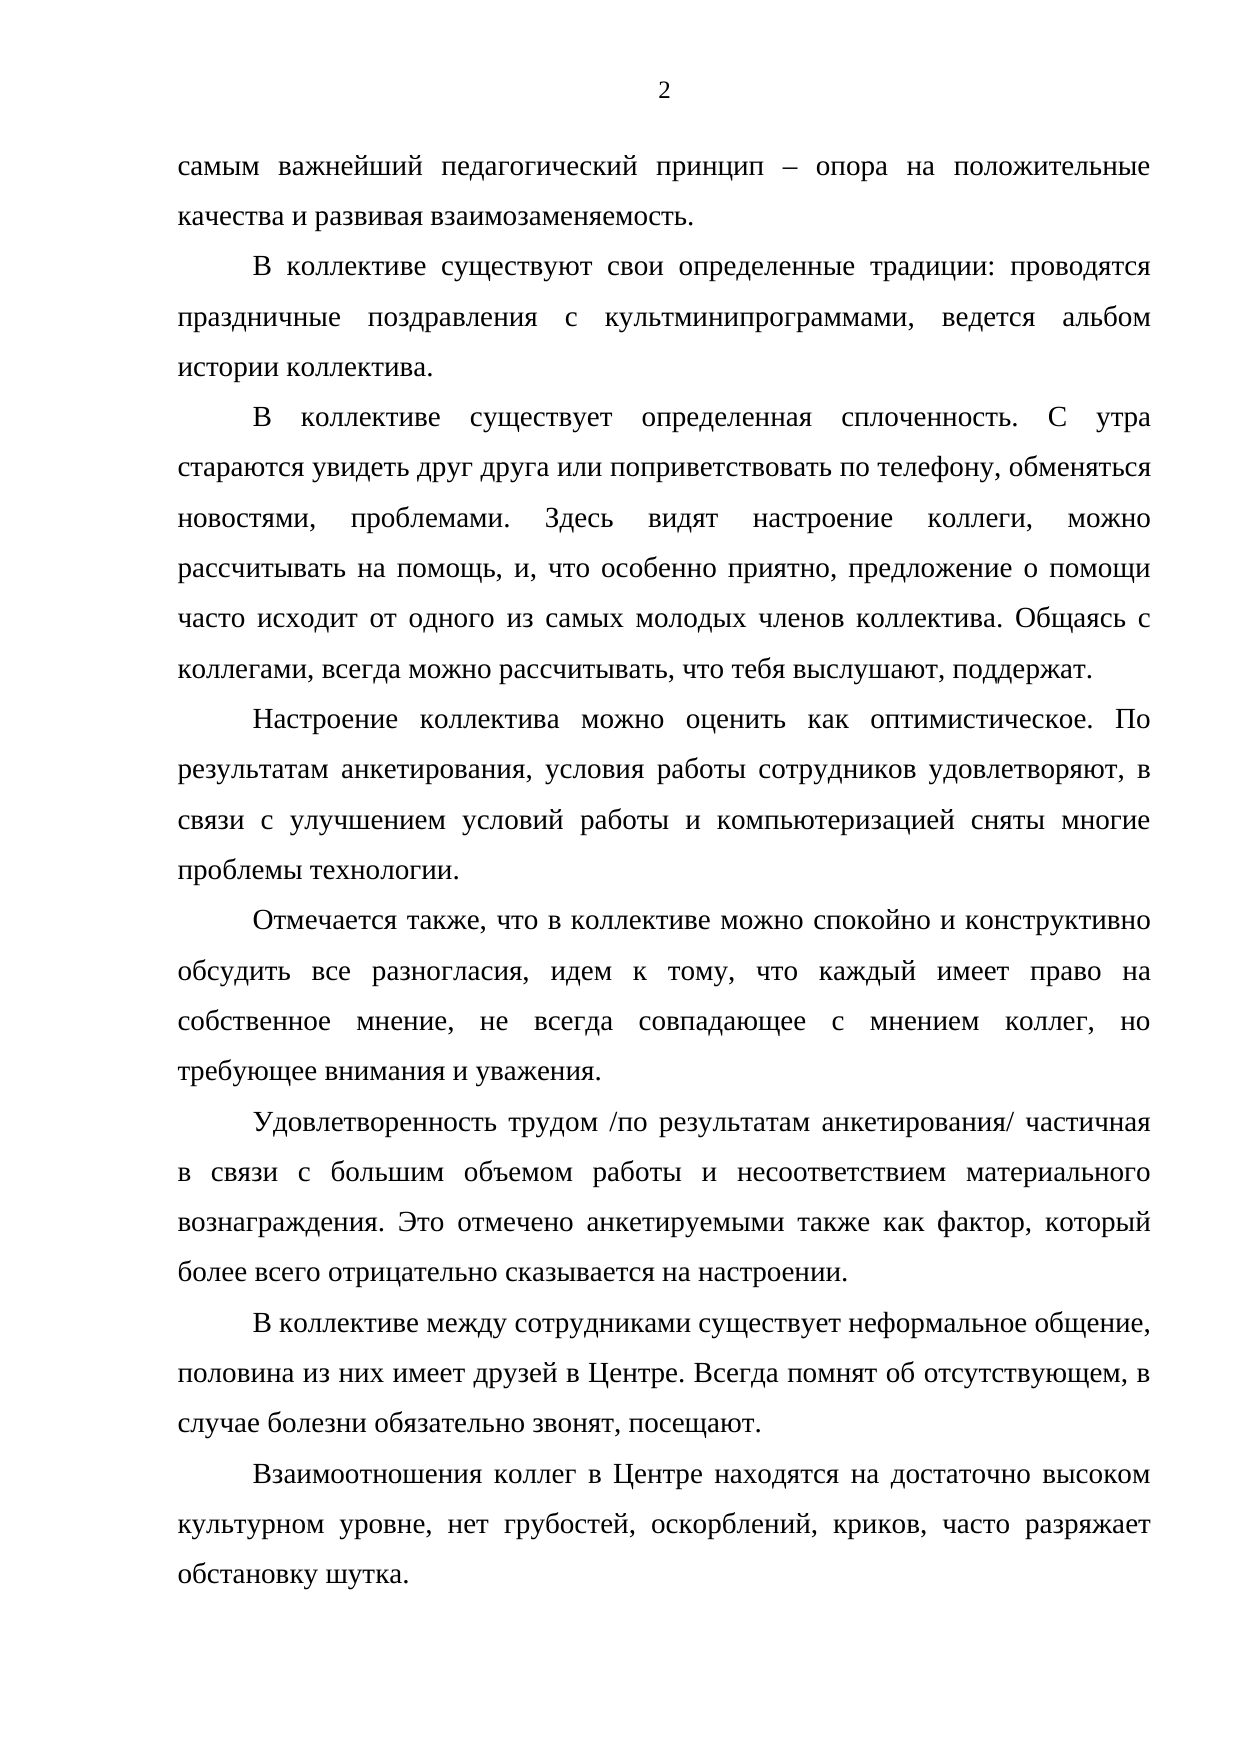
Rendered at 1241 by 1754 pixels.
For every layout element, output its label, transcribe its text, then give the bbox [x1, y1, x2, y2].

text Взаимоотношения коллег в Центре находятся на достаточно высоком культурном уровне, нет грубостей, оскорблений, криков, часто разряжает обстановку шутка. [177, 1456, 1152, 1590]
text Удовлетворенность трудом /по результатам анкетирования/ частичная в связи с большим объемом работы и несоответствием материального вознаграждения. Это отмечено анкетируемыми также как фактор, который более всего отрицательно сказывается на настроении. [177, 1104, 1152, 1288]
text В коллективе существуют свои определенные традиции: проводятся праздничные поздравления с культминипрограммами, ведется альбом истории коллектива. [177, 248, 1152, 382]
text Отмечается также, что в коллективе можно спокойно и конструктивно обсудить все разногласия, идем к тому, что каждый имеет право на собственное мнение, не всегда совпадающее с мнением коллег, но требующее внимания и уважения. [177, 902, 1152, 1087]
text Настроение коллектива можно оценить как оптимистическое. По результатам анкетирования, условия работы сотрудников удовлетворяют, в связи с улучшением условий работы и компьютеризацией сняты многие проблемы технологии. [177, 701, 1152, 886]
text В коллективе существует определенная сплоченность. С утра стараются увидеть друг друга или поприветствовать по телефону, обменяться новостями, проблемами. Здесь видят настроение коллеги, можно рассчитывать на помощь, и, что особенно приятно, предложение о помощи часто исходит от одного из самых молодых членов коллектива. Общаясь с коллегами, всегда можно рассчитывать, что тебя выслушают, поддержат. [177, 399, 1152, 684]
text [177, 148, 1152, 232]
text В коллективе между сотрудниками существует неформальное общение, половина из них имеет друзей в Центре. Всегда помнят об отсутствующем, в случае болезни обязательно звонят, посещают. [177, 1305, 1152, 1439]
